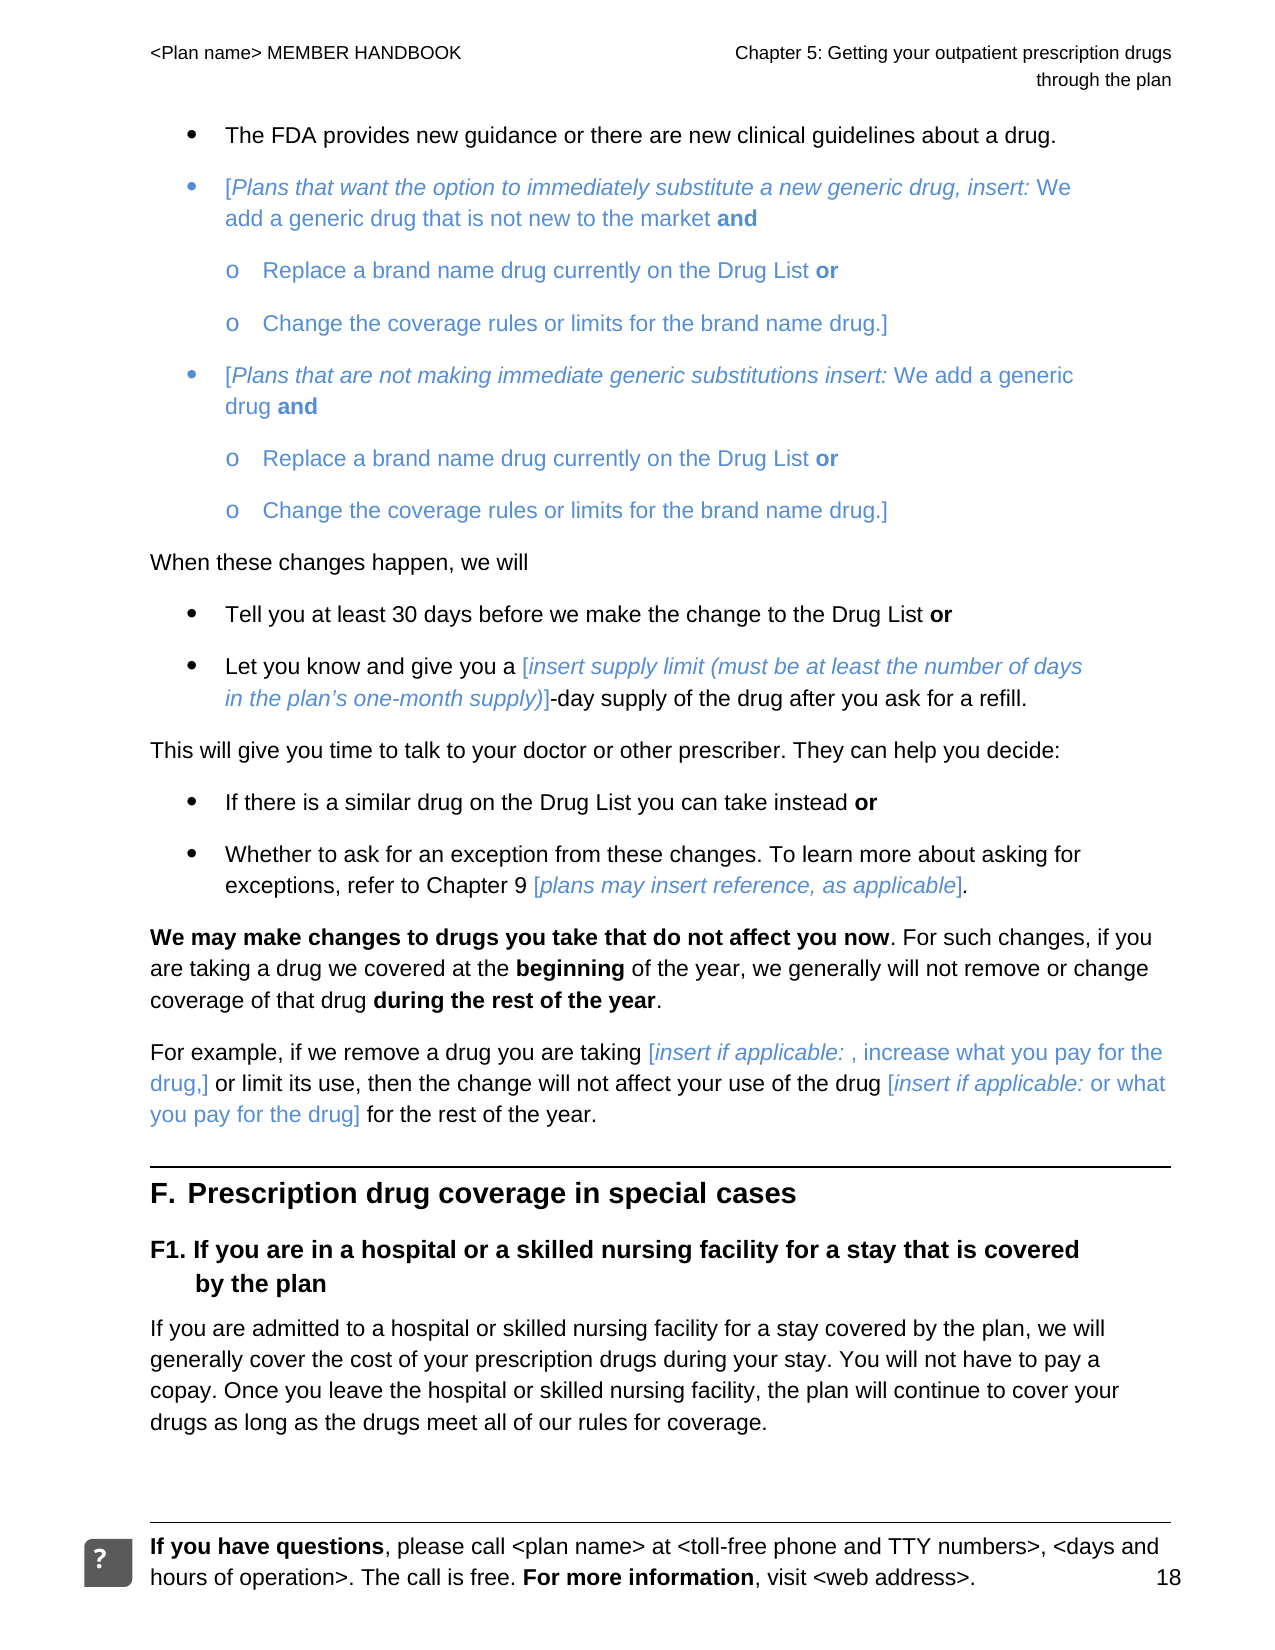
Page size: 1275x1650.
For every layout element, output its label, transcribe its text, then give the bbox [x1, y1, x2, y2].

list Tell you at least 30 days before we make the change to the Drug List or [187, 598, 1096, 629]
list Replace a brand name drug currently on the Drug List or [225, 441, 1096, 473]
list The FDA provides new guidance or there are new clinical guidelines about a drug. [187, 118, 1096, 150]
text We may make changes to drugs you take that do not affect you now. For such changes, if you are taking a drug we covered at the beginning of the year, we generally will not remove or change coverage of that drug during the rest of the year. [150, 921, 1171, 1014]
list Change the coverage rules or limits for the brand name drug.] [225, 493, 1096, 525]
list If there is a similar drug on the Drug List you can take instead or [187, 785, 1096, 816]
list Whether to ask for an exception from these changes. To learn more about asking for exceptions, refer to Chapter 9 [plans may insert reference, as applicable]. [187, 837, 1096, 900]
list [Plans that want the option to immediately substitute a new generic drug, insert: We add a generic drug that is not new to the market and [187, 171, 1096, 233]
list [Plans that are not making immediate generic substitutions insert: We add a generic drug and [187, 358, 1096, 421]
list Change the coverage rules or limits for the brand name drug.] [225, 306, 1096, 337]
list Replace a brand name drug currently on the Drug List or [225, 254, 1096, 285]
list This will give you time to talk to your doctor or other prescriber. They can help you decide: [150, 733, 1171, 764]
subtitle Prescription drug coverage in special cases [150, 1168, 1171, 1211]
list When these changes happen, we will [150, 546, 1171, 577]
text For example, if we remove a drug you are taking [insert if applicable: , increase what you pay for the drug,] or limit its use, then the change will not affect your use of the drug [insert if applicable: or what you pay for the drug] for the rest of the year. [150, 1035, 1171, 1129]
list Let you know and give you a [insert supply limit (must be at least the number of days in the plan’s one-month supply)]-day supply of the drug after you ask for a refill. [187, 650, 1096, 712]
subtitle F1. If you are in a hospital or a skilled nursing facility for a stay that is covered by the plan [150, 1232, 1096, 1299]
text If you are admitted to a hospital or skilled nursing facility for a stay covered by the plan, we will generally cover the cost of your prescription drugs during your stay. You will not have to pay a copay. Once you leave the hospital or skilled nursing facility, the plan will continue to cover your drugs as long as the drugs meet all of our rules for coverage. [150, 1311, 1171, 1436]
